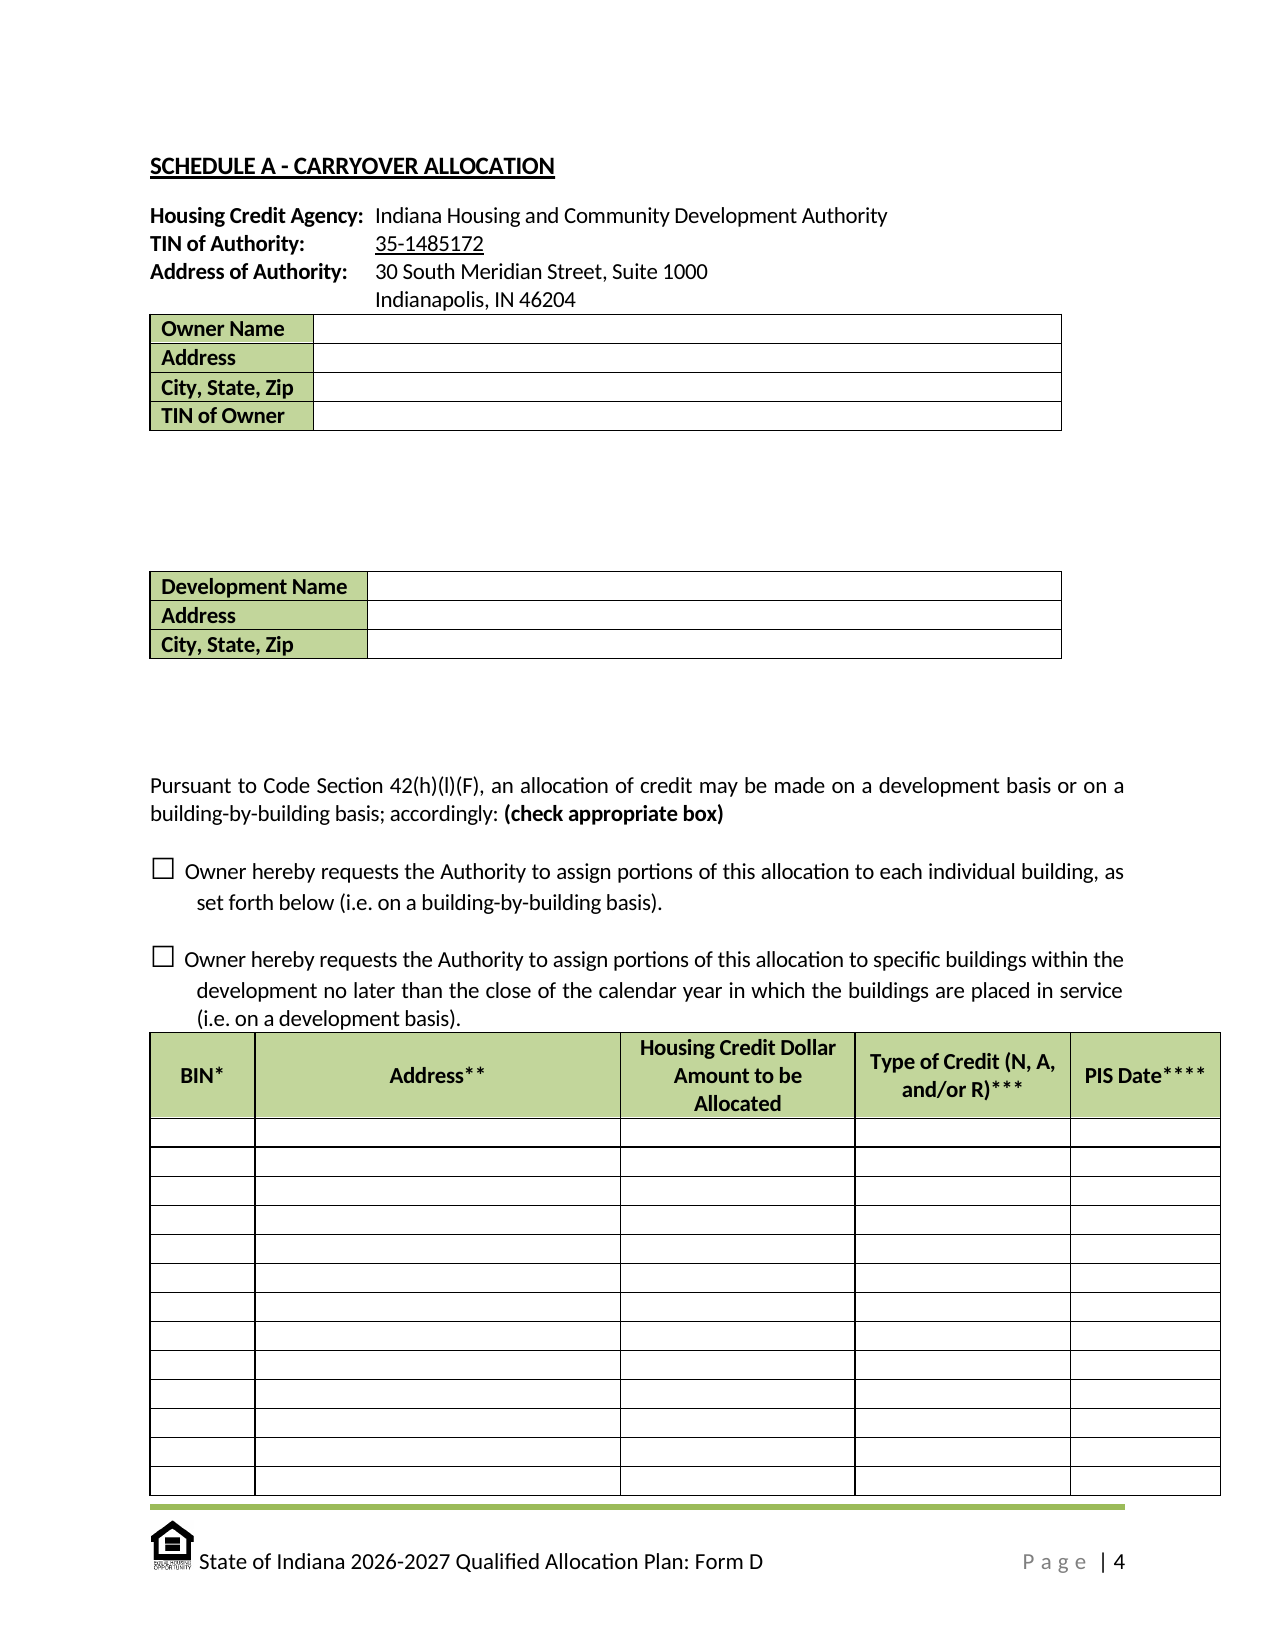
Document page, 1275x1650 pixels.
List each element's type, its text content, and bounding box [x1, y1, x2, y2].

table_cell [621, 1264, 854, 1292]
text Address of Authority: 30 South Meridian Street, Suite 1000 [150, 257, 1125, 285]
table_cell TIN of Owner [151, 402, 313, 430]
table_cell [856, 1264, 1070, 1292]
table_header Address** [256, 1033, 620, 1117]
table_cell [151, 1206, 254, 1234]
table_cell [621, 1119, 854, 1146]
table_cell [1071, 1467, 1220, 1495]
table_cell [1071, 1235, 1220, 1263]
table_cell [256, 1206, 620, 1234]
table_cell [256, 1119, 620, 1146]
table_cell [256, 1351, 620, 1379]
table_cell [621, 1438, 854, 1466]
table_cell [1071, 1322, 1220, 1350]
table_cell [151, 1264, 254, 1292]
table_cell [1071, 1293, 1220, 1321]
text Housing Credit Agency: Indiana Housing and Community Development Authority [150, 201, 1125, 229]
text Indianapolis, IN 46204 [150, 285, 1125, 313]
table_cell [856, 1322, 1070, 1350]
table_cell [1071, 1351, 1220, 1379]
table_cell Address [151, 601, 367, 629]
table_cell [1071, 1148, 1220, 1176]
table_cell [256, 1235, 620, 1263]
text Pursuant to Code Section 42(h)(l)(F), an allocation of credit may be made on a development basis or on a building-by-building basis; accordingly: (check appropriate box) [150, 771, 1125, 827]
table_cell [314, 402, 1061, 430]
table_cell [856, 1438, 1070, 1466]
table_cell [256, 1467, 620, 1495]
table_cell [368, 601, 1061, 629]
table_header Development Name [151, 572, 367, 600]
table_cell City, State, Zip [151, 630, 367, 658]
table_header Owner Name [151, 315, 313, 342]
text TIN of Authority: 35-1485172 [150, 229, 1125, 257]
table_cell [368, 630, 1061, 658]
table_cell [151, 1438, 254, 1466]
table_cell [1071, 1409, 1220, 1437]
table_cell [256, 1264, 620, 1292]
table_cell [621, 1148, 854, 1176]
table_cell [856, 1467, 1070, 1495]
table_cell [151, 1177, 254, 1204]
table_cell [856, 1293, 1070, 1321]
table_cell [151, 1351, 254, 1379]
table_cell [151, 1467, 254, 1495]
table_header BIN* [151, 1033, 254, 1117]
text SCHEDULE A - CARRYOVER ALLOCATION [150, 150, 1125, 181]
table_cell [256, 1322, 620, 1350]
table_cell [151, 1409, 254, 1437]
table_cell [256, 1409, 620, 1437]
table_cell [621, 1293, 854, 1321]
table_cell [856, 1119, 1070, 1146]
table_cell [621, 1206, 854, 1234]
table_header Type of Credit (N, A, and/or R)*** [856, 1033, 1070, 1117]
table_cell [1071, 1119, 1220, 1146]
table_cell [151, 1293, 254, 1321]
table_cell [1071, 1438, 1220, 1466]
table_header Housing Credit Dollar Amount to be Allocated [621, 1033, 854, 1117]
table_cell City, State, Zip [151, 373, 313, 401]
table_header [314, 315, 1061, 342]
table_cell [314, 344, 1061, 372]
table_cell [621, 1351, 854, 1379]
table_cell [256, 1293, 620, 1321]
table_cell [621, 1380, 854, 1408]
table_cell [256, 1148, 620, 1176]
table_header [368, 572, 1061, 600]
text Owner hereby requests the Authority to assign portions of this allocation to each individual building, as set forth below (i.e. on a building-by-building basis). [150, 848, 1125, 916]
table_cell [856, 1235, 1070, 1263]
table_cell [256, 1438, 620, 1466]
table_cell [1071, 1264, 1220, 1292]
table_cell [621, 1177, 854, 1204]
table_cell [856, 1380, 1070, 1408]
table_cell [1071, 1177, 1220, 1204]
table_cell [151, 1380, 254, 1408]
table_cell [621, 1322, 854, 1350]
table_cell [1071, 1380, 1220, 1408]
table_cell [856, 1177, 1070, 1204]
table_cell [856, 1409, 1070, 1437]
table_cell [856, 1351, 1070, 1379]
table_cell [314, 373, 1061, 401]
table_cell [621, 1467, 854, 1495]
table_cell [256, 1380, 620, 1408]
picture [150, 1520, 194, 1570]
table_cell [151, 1119, 254, 1146]
table_header PIS Date**** [1071, 1033, 1220, 1117]
table_cell [621, 1235, 854, 1263]
table_cell [621, 1409, 854, 1437]
table_cell [1071, 1206, 1220, 1234]
table_cell [151, 1235, 254, 1263]
table_cell [151, 1148, 254, 1176]
text Owner hereby requests the Authority to assign portions of this allocation to specific buildings within the development no later than the close of the calendar year in which the buildings are placed in service (i.e. on a development basis). [150, 937, 1125, 1032]
table_cell [151, 1322, 254, 1350]
table_cell [856, 1148, 1070, 1176]
table_cell [856, 1206, 1070, 1234]
table_cell Address [151, 344, 313, 372]
table_cell [256, 1177, 620, 1204]
